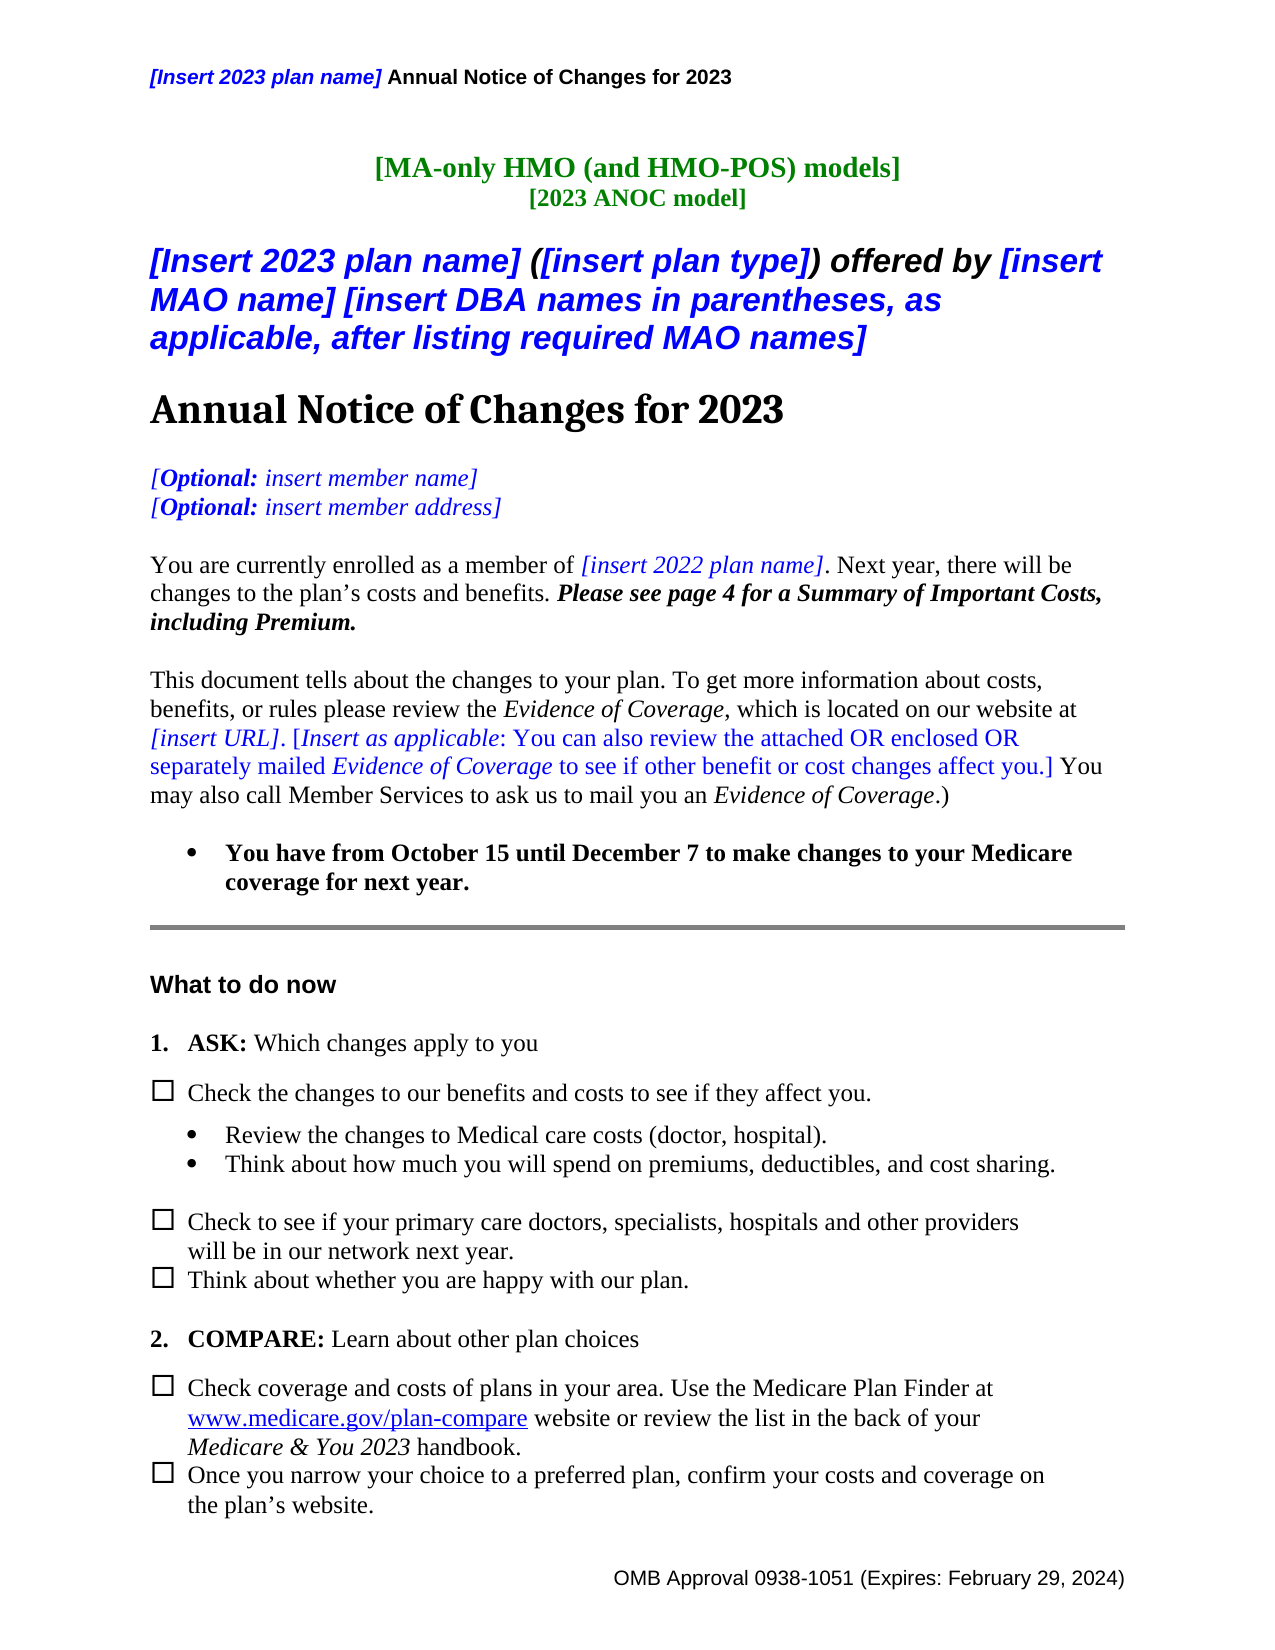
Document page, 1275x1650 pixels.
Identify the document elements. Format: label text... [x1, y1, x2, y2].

list Check the changes to our benefits and costs to see if they affect you. [150, 1078, 1050, 1107]
list COMPARE: Learn about other plan choices [150, 1328, 1050, 1357]
list ASK: Which changes apply to you [150, 1028, 1050, 1057]
list Think about how much you will spend on premiums, deductibles, and cost sharing. [187, 1161, 1125, 1190]
text This document tells about the changes to your plan. To get more information about costs, benefits, or rules please review the Evidence of Coverage, which is located on our website at [insert URL]. [Insert as applicable: You can also review the attached OR enclosed OR separately mailed Evidence of Coverage to see if other benefit or cost changes affect you.] You may also call Member Services to ask us to mail you an Evidence of Coverage.) [150, 665, 1125, 809]
subtitle What to do now [150, 970, 1125, 999]
list You have from October 15 until December 7 to make changes to your Medicare coverage for next year. [187, 838, 1125, 896]
text [Insert 2023 plan name] ([insert plan type]) offered by [insert MAO name] [insert DBA names in parentheses, as applicable, after listing required MAO names] [150, 241, 1125, 357]
list Review the changes to Medical care costs (doctor, hospital). [187, 1120, 1125, 1149]
list Check coverage and costs of plans in your area. Use the Medicare Plan Finder at www.medicare.gov/plan-compare website or review the list in the back of your Medicare & You 2023 handbook. [150, 1378, 1050, 1465]
text [MA-only HMO (and HMO-POS) models] [2023 ANOC model] [150, 150, 1125, 212]
subtitle Annual Notice of Changes for 2023 [150, 386, 1125, 434]
text [Optional: insert member name] [Optional: insert member address] [150, 463, 1125, 521]
text You are currently enrolled as a member of [insert 2022 plan name]. Next year, there will be changes to the plan’s costs and benefits. Please see page 4 for a Summary of Important Costs, including Premium. [150, 550, 1125, 636]
list Once you narrow your choice to a preferred plan, confirm your costs and coverage on the plan’s website. [150, 1465, 1050, 1523]
list Think about whether you are happy with our plan. [150, 1269, 1050, 1299]
list Check to see if your primary care doctors, specialists, hospitals and other providers will be in our network next year. [150, 1211, 1050, 1269]
